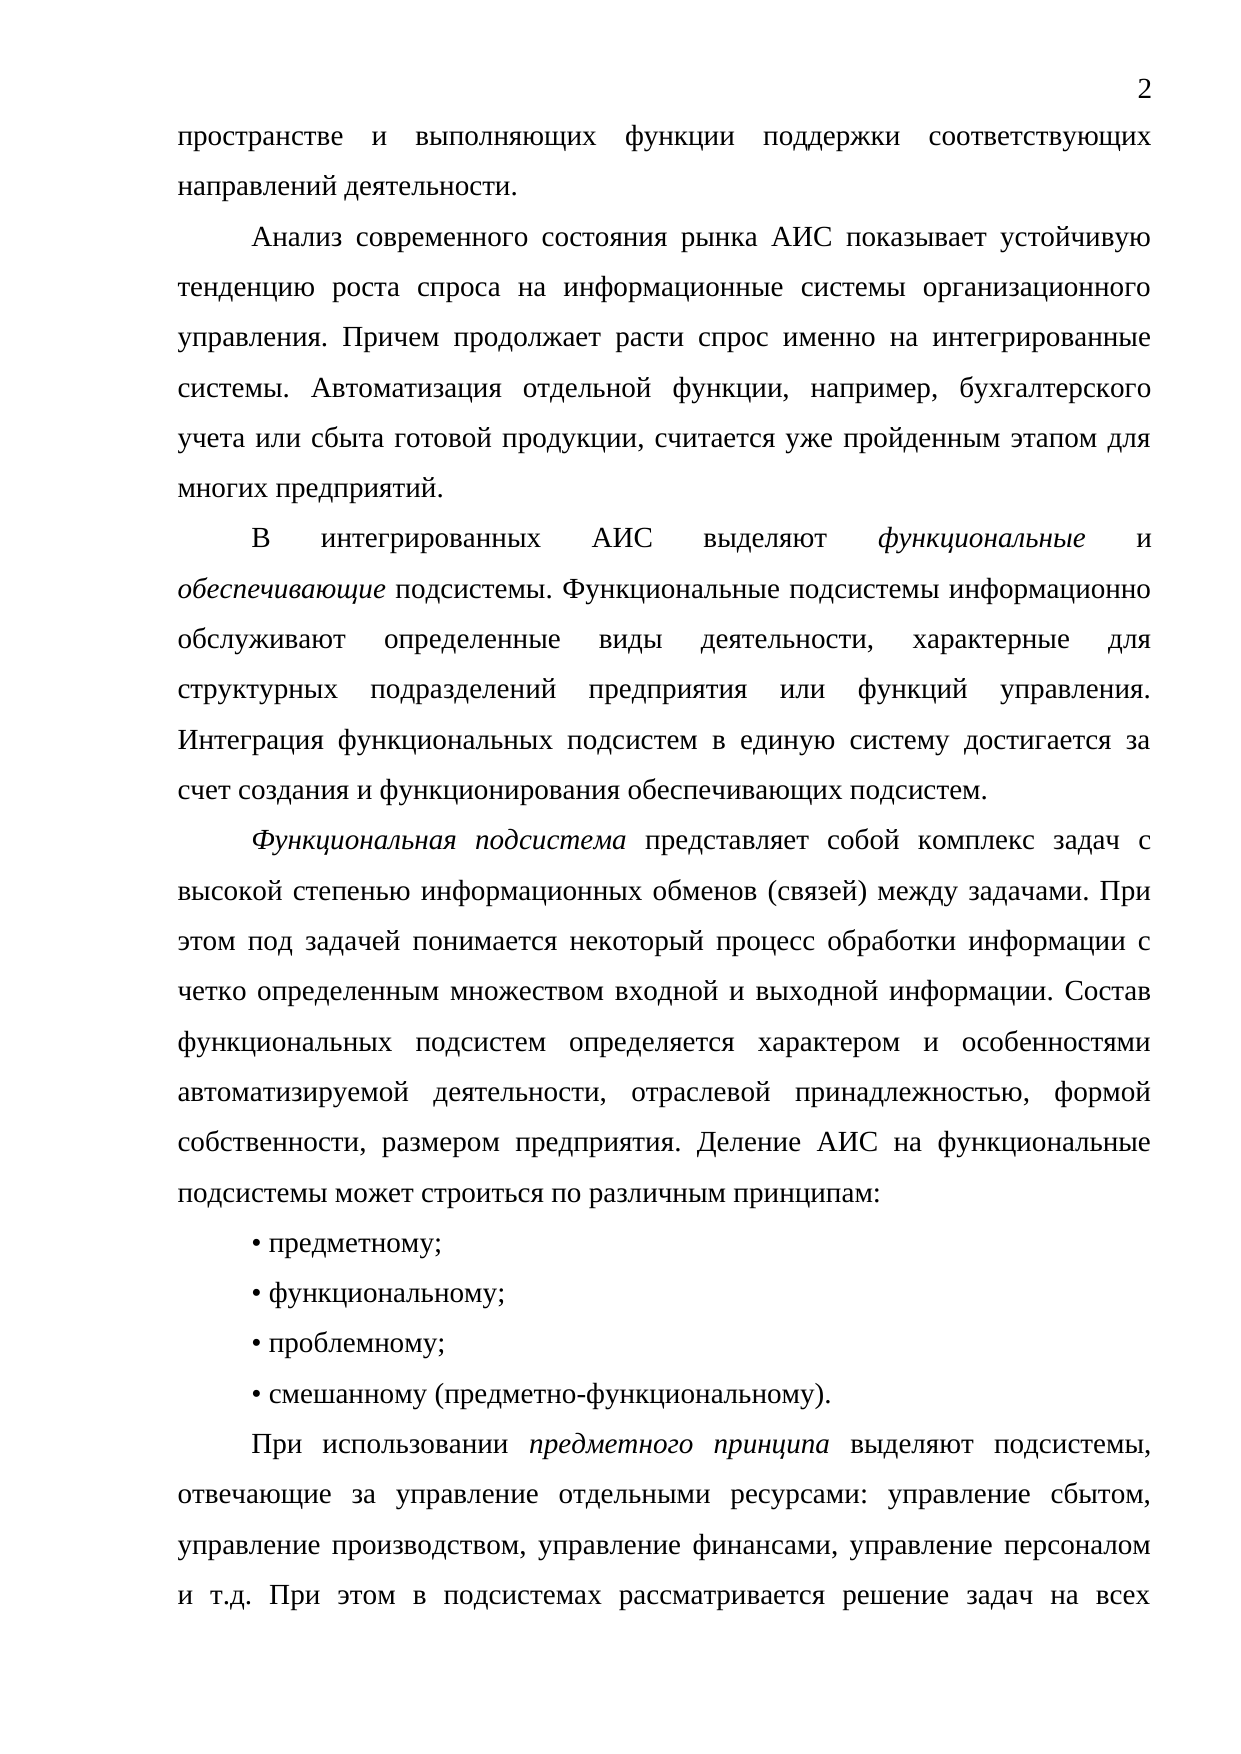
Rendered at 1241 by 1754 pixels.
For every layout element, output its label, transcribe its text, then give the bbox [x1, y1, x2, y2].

text • смешанному (предметно-функциональному). [177, 1376, 1152, 1409]
text • функциональному; [177, 1275, 1152, 1309]
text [177, 1426, 1152, 1611]
text В интегрированных АИС выделяют функциональные и обеспечивающие подсистемы. Функциональные подсистемы информационно обслуживают определенные виды деятельности, характерные для структурных подразделений предприятия или функций управления. Интеграция функциональных подсистем в единую систему достигается за счет создания и функционирования обеспечивающих подсистем. [177, 521, 1152, 806]
text Анализ современного состояния рынка АИС показывает устойчивую тенденцию роста спроса на информационные системы организационного управления. Причем продолжает расти спрос именно на интегрированные системы. Автоматизация отдельной функции, например, бухгалтерского учета или сбыта готовой продукции, считается уже пройденным этапом для многих предприятий. [177, 219, 1152, 504]
text Функциональная подсистема представляет собой комплекс задач с высокой степенью информационных обменов (связей) между задачами. При этом под задачей понимается некоторый процесс обработки информации с четко определенным множеством входной и выходной информации. Состав функциональных подсистем определяется характером и особенностями автоматизируемой деятельности, отраслевой принадлежностью, формой собственности, размером предприятия. Деление АИС на функциональные подсистемы может строиться по различным принципам: [177, 822, 1152, 1208]
text • проблемному; [177, 1326, 1152, 1359]
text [177, 118, 1152, 202]
text • предметному; [177, 1225, 1152, 1258]
